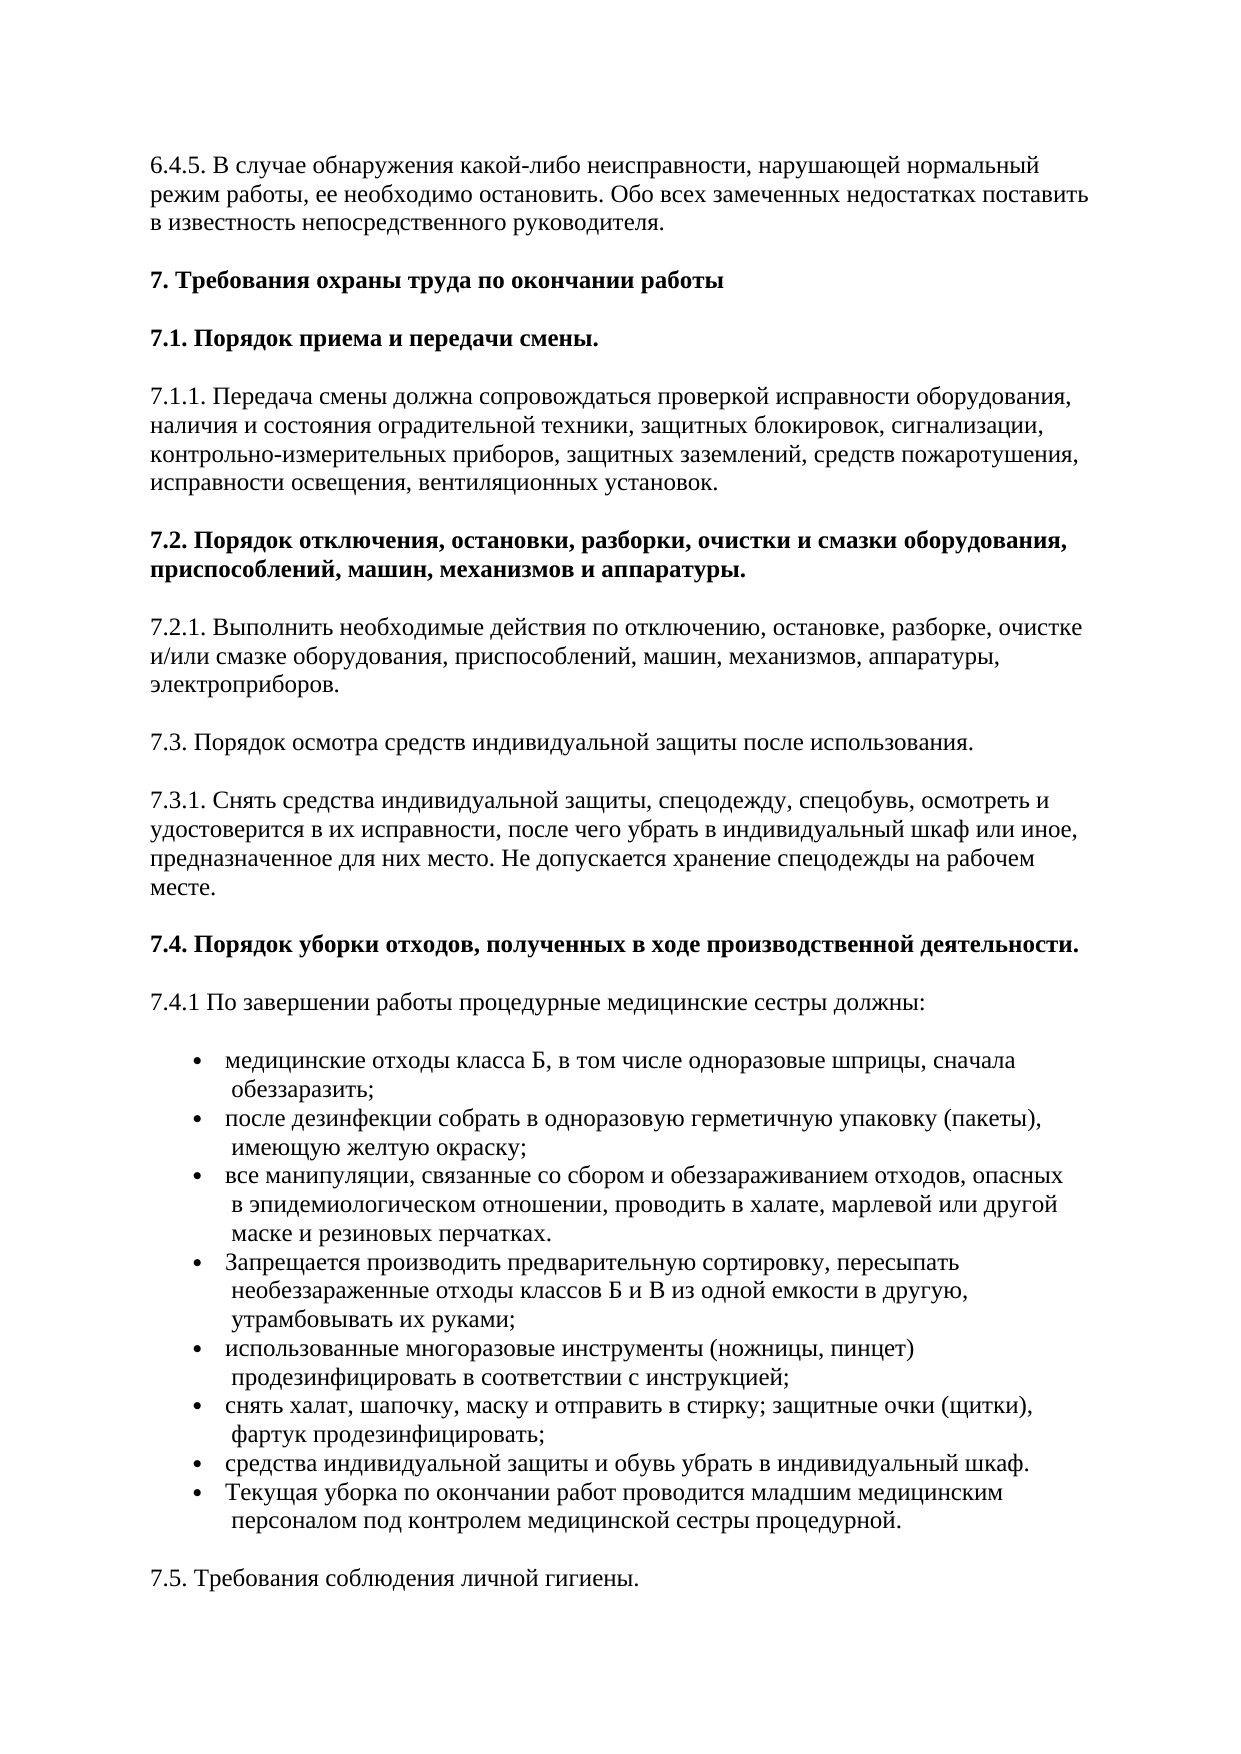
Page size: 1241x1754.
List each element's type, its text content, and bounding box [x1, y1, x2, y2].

list медицинские отходы класса Б, в том числе одноразовые шприцы, сначала обеззаразить; [194, 1247, 1071, 1305]
list после дезинфекции собрать в одноразовую герметичную упаковку (пакеты), имеющую желтую окраску; [194, 1305, 1071, 1362]
list все манипуляции, связанные со сбором и обеззараживанием отходов, опасных в эпидемиологическом отношении, проводить в халате, марлевой или другой маске и резиновых перчатках. [194, 1362, 1071, 1449]
text 7.2. Порядок отключения, остановки, разборки, очистки и смазки оборудования, приспособлений, машин, механизмов и аппаратуры. [150, 727, 1090, 785]
text 7.4.1 По завершении работы процедурные медицинские сестры должны: [150, 1189, 1090, 1218]
text 6.4.4. Пострадавшему при травмировании, отравлении и внезапном заболевании должна быть оказана первая помощь и, при необходимости, организована его доставка в учреждение здравоохранения. [150, 237, 1090, 323]
list использованные многоразовые инструменты (ножницы, пинцет) продезинфицировать в соответствии с инструкцией; [194, 1535, 1071, 1592]
text 7.2.1. Выполнить необходимые действия по отключению, остановке, разборке, очистке и/или смазке оборудования, приспособлений, машин, механизмов, аппаратуры, электроприборов. [150, 814, 1090, 900]
text 7.3.1. Снять средства индивидуальной защиты, спецодежду, спецобувь, осмотреть и удостоверится в их исправности, после чего убрать в индивидуальный шкаф или иное, предназначенное для них место. Не допускается хранение спецодежды на рабочем месте. [150, 987, 1090, 1102]
text 7. Требования охраны труда по окончании работы [150, 467, 1090, 496]
text 7.3. Порядок осмотра средств индивидуальной защиты после использования. [150, 929, 1090, 958]
text 7.1.1. Передача смены должна сопровождаться проверкой исправности оборудования, наличия и состояния оградительной техники, защитных блокировок, сигнализации, контрольно-измерительных приборов, защитных заземлений, средств пожаротушения, исправности освещения, вентиляционных установок. [150, 583, 1090, 698]
text 6.4.5. В случае обнаружения какой-либо неисправности, нарушающей нормальный режим работы, ее необходимо остановить. Обо всех замеченных недостатках поставить в известность непосредственного руководителя. [150, 352, 1090, 438]
text 7.1. Порядок приема и передачи смены. [150, 525, 1090, 554]
text 7.4. Порядок уборки отходов, полученных в ходе производственной деятельности. [150, 1132, 1090, 1160]
list Запрещается производить предварительную сортировку, пересыпать необеззараженные отходы классов Б и В из одной емкости в другую, утрамбовывать их руками; [194, 1449, 1071, 1535]
text 6.4.3 При наличии ран необходимо наложить повязку, при артериальном кровотечении - наложить жгут. [150, 150, 1090, 207]
